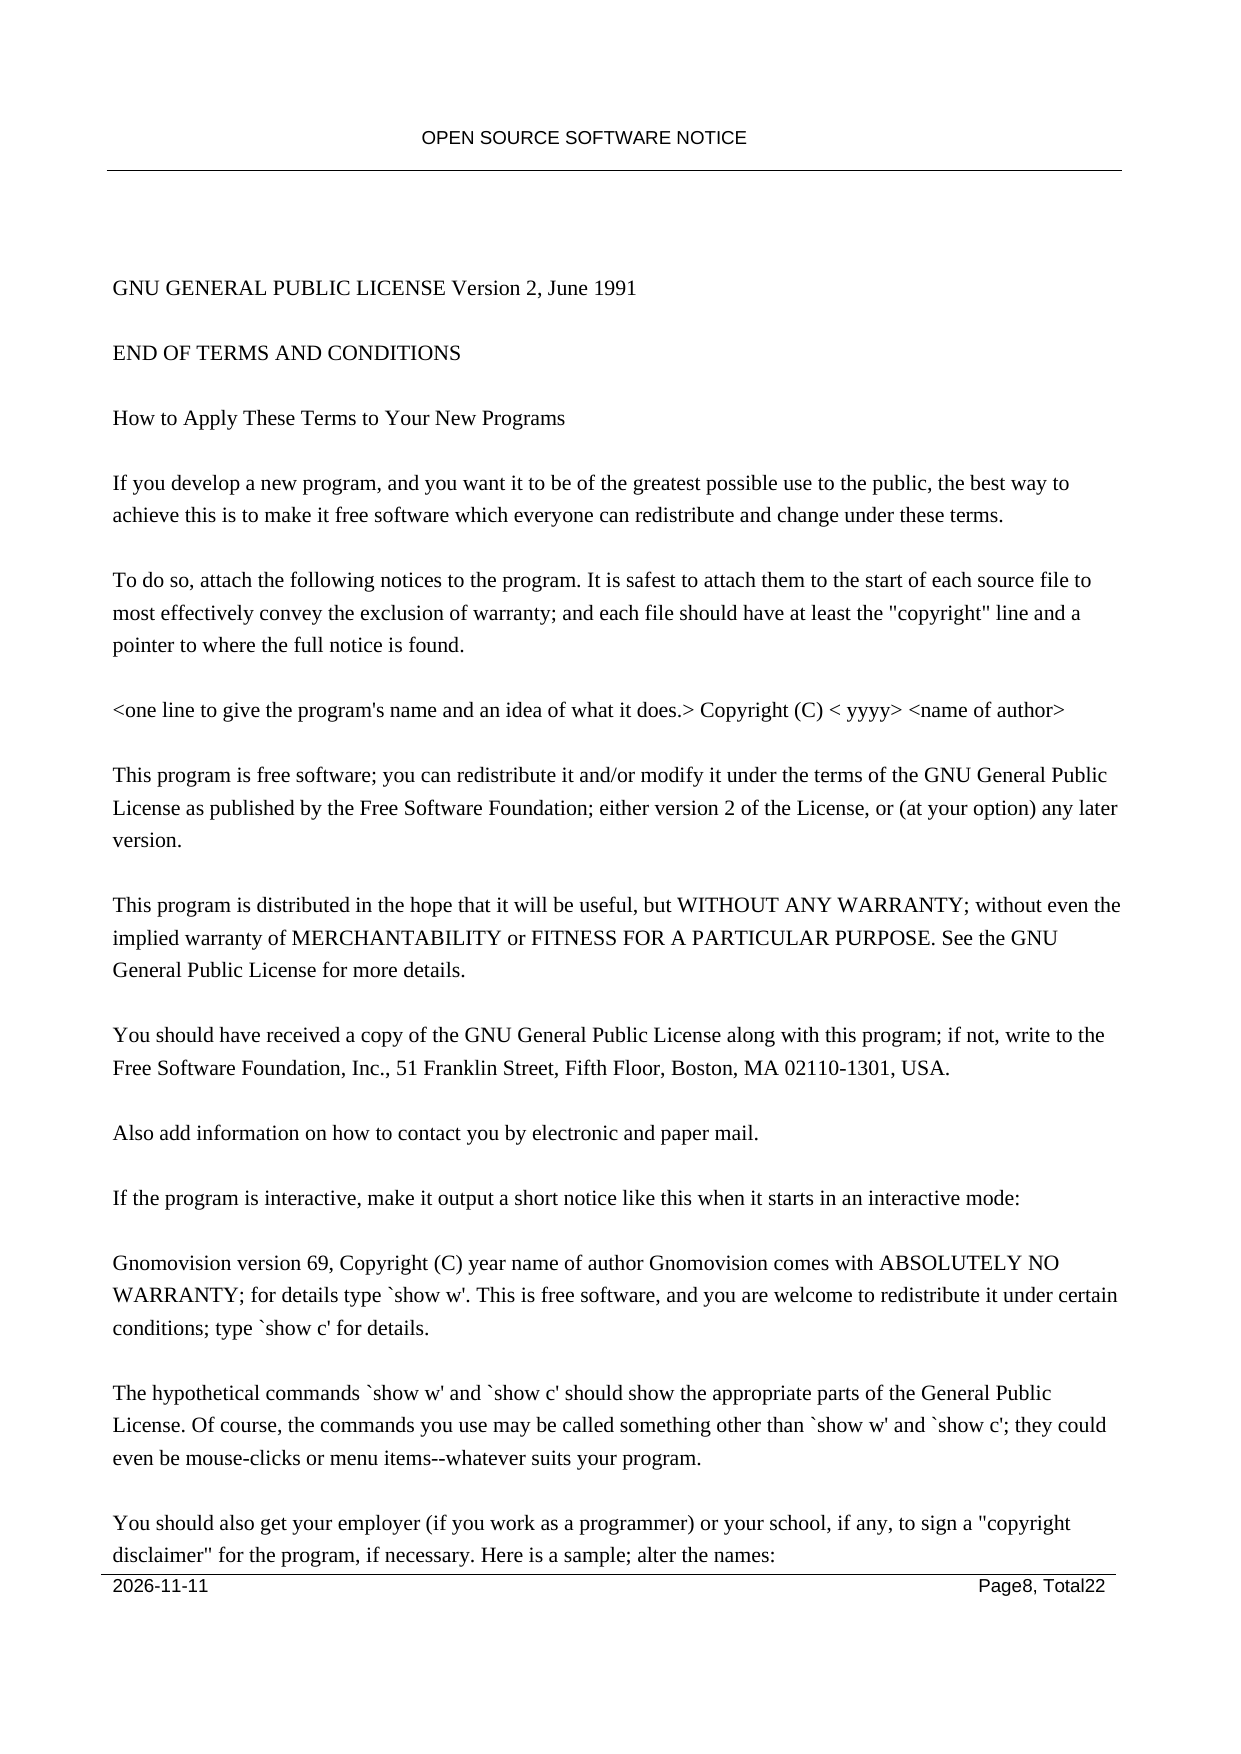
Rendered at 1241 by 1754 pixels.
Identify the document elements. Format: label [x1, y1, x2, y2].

text [112, 206, 1128, 1571]
